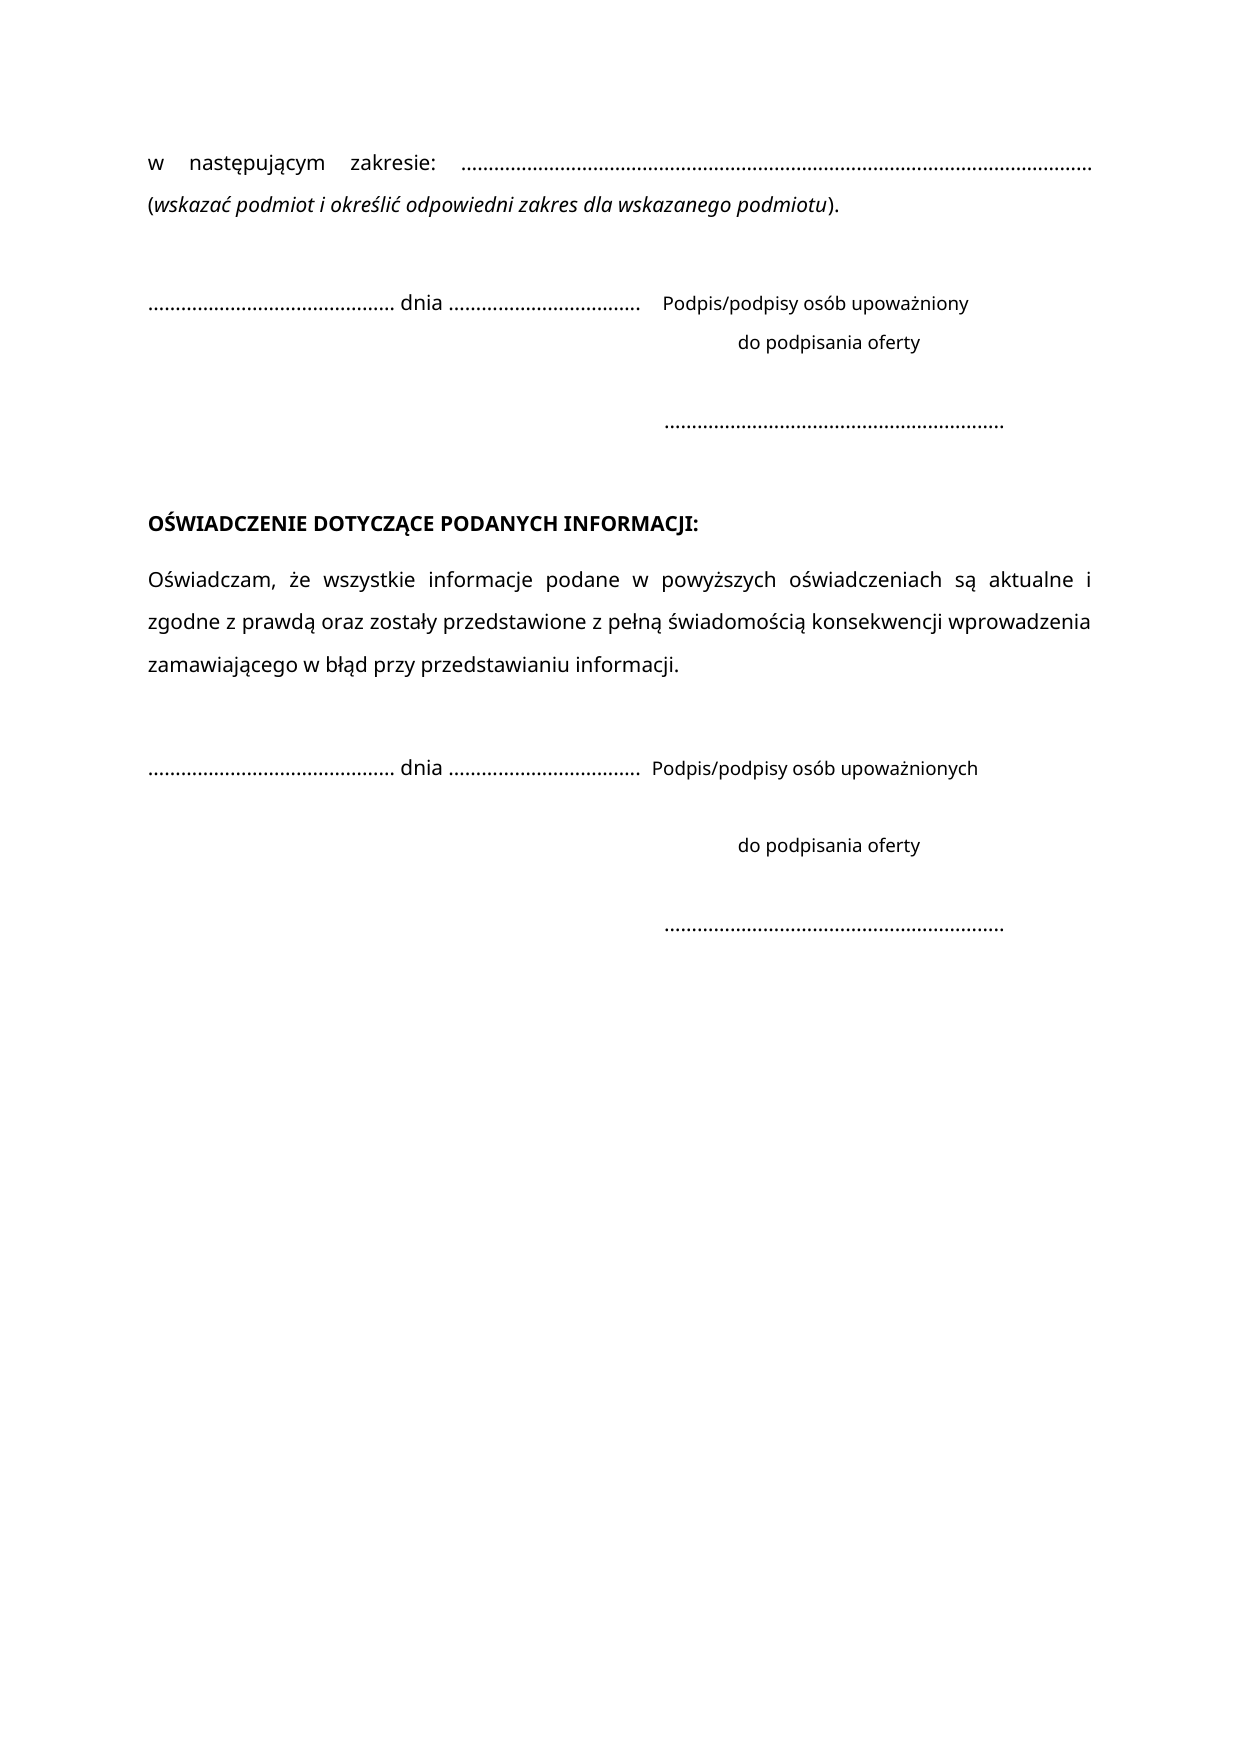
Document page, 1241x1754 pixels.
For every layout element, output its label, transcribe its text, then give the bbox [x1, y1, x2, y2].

text OŚWIADCZENIE DOTYCZĄCE PODANYCH INFORMACJI: [148, 509, 1093, 538]
text w następującym zakresie: ………………………………………………………………………………….………………… (wskazać podmiot i określić odpowiedni zakres dla wskazanego podmiotu). [148, 148, 1093, 219]
text …………………………………………………….. [664, 406, 1093, 434]
text Oświadczam, że wszystkie informacje podane w powyższych oświadczeniach są aktualne i zgodne z prawdą oraz zostały przedstawione z pełną świadomością konsekwencji wprowadzenia zamawiającego w błąd przy przedstawianiu informacji. [148, 565, 1093, 678]
text …………………………………………………….. [590, 909, 1093, 938]
text ……………………………………… dnia …………………………….. Podpis/podpisy osób upoważniony do podpisania oferty [148, 288, 1093, 393]
text ……………………………………… dnia …………………………….. Podpis/podpisy osób upoważnionych [148, 753, 1093, 820]
text do podpisania oferty [664, 833, 1093, 897]
